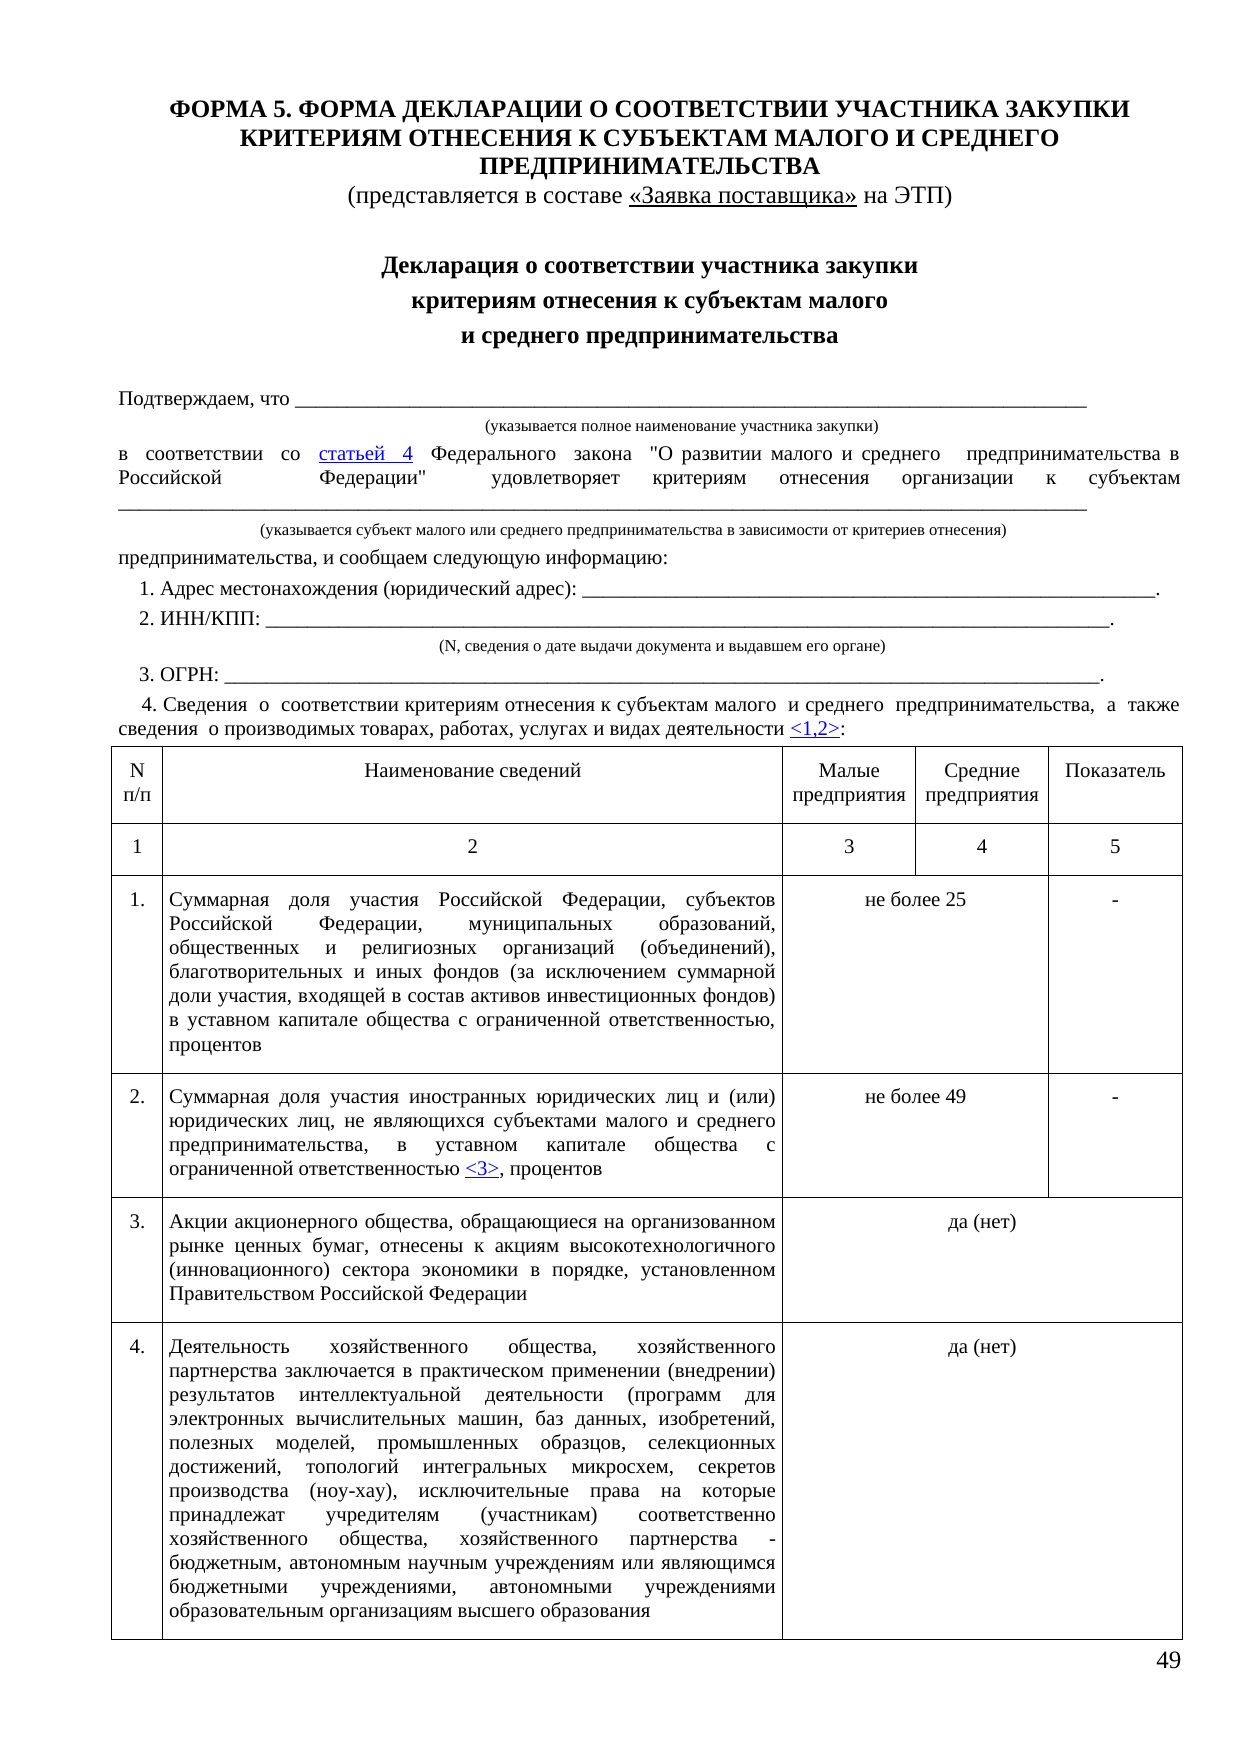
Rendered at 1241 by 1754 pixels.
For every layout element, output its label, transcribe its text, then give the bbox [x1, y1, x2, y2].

table_cell Суммарная доля участия иностранных юридических лиц и (или) юридических лиц, не являющихся субъектами малого и среднего предпринимательства, в уставном капитале общества с ограниченной ответственностью <3>, процентов [163, 1074, 782, 1197]
table_cell 3. [112, 1198, 162, 1322]
text (представляется в составе «Заявка поставщика» на ЭТП) [118, 180, 1181, 209]
table_cell да (нет) [783, 1323, 1182, 1639]
table_cell - [1049, 1074, 1182, 1197]
text 4. Сведения о соответствии критериям отнесения к субъектам малого и среднего предпринимательства, а также сведения о производимых товарах, работах, услугах и видах деятельности <1,2>: [118, 692, 1181, 740]
text 2. ИНН/КПП: _________________________________________________________________________________. [118, 606, 1181, 630]
table_cell 1. [112, 876, 162, 1072]
table_cell 1 [112, 824, 162, 875]
subtitle ФОРМА 5. ФОРМА ДЕКЛАРАЦИИ О СООТВЕТСТВИИ УЧАСТНИКА ЗАКУПКИ КРИТЕРИЯМ ОТНЕСЕНИЯ К СУБЪЕКТАМ МАЛОГО И СРЕДНЕГО ПРЕДПРИНИМАТЕЛЬСТВА [118, 94, 1181, 180]
table_cell да (нет) [783, 1198, 1182, 1322]
text критериям отнесения к субъектам малого [118, 285, 1181, 314]
table_header N п/п [112, 747, 162, 823]
table_cell 4 [916, 824, 1048, 875]
table_cell - [1049, 876, 1182, 1072]
text Подтверждаем, что ____________________________________________________________________________ [118, 386, 1181, 409]
table_cell 5 [1049, 824, 1182, 875]
table_cell 4. [112, 1323, 162, 1639]
text 1. Адрес местонахождения (юридический адрес): _______________________________________________________. [118, 575, 1181, 599]
text (N, сведения о дате выдачи документа и выдавшем его органе) [118, 636, 1181, 655]
table_cell не более 25 [783, 876, 1048, 1072]
text и среднего предпринимательства [118, 320, 1181, 349]
table_cell Акции акционерного общества, обращающиеся на организованном рынке ценных бумаг, отнесены к акциям высокотехнологичного (инновационного) сектора экономики в порядке, установленном Правительством Российской Федерации [163, 1198, 782, 1322]
table_cell не более 49 [783, 1074, 1048, 1197]
table_header Малые предприятия [783, 747, 915, 823]
text Декларация о соответствии участника закупки [118, 250, 1181, 279]
table_cell Суммарная доля участия Российской Федерации, субъектов Российской Федерации, муниципальных образований, общественных и религиозных организаций (объединений), благотворительных и иных фондов (за исключением суммарной доли участия, входящей в состав активов инвестиционных фондов) в уставном капитале общества с ограниченной ответственностью, процентов [163, 876, 782, 1072]
text 3. ОГРН: ____________________________________________________________________________________. [118, 661, 1181, 686]
text в соответствии со статьей 4 Федерального закона "О развитии малого и среднего предпринимательства в Российской Федерации" удовлетворяет критериям отнесения организации к субъектам _____________________________________________________________________________________________ [118, 441, 1181, 513]
text (указывается полное наименование участника закупки) [118, 416, 1181, 435]
text (указывается субъект малого или среднего предпринимательства в зависимости от критериев отнесения) [118, 520, 1181, 539]
table_cell 3 [783, 824, 915, 875]
table_header Наименование сведений [163, 747, 782, 823]
table_cell 2 [163, 824, 782, 875]
table_cell Деятельность хозяйственного общества, хозяйственного партнерства заключается в практическом применении (внедрении) результатов интеллектуальной деятельности (программ для электронных вычислительных машин, баз данных, изобретений, полезных моделей, промышленных образцов, селекционных достижений, топологий интегральных микросхем, секретов производства (ноу-хау), исключительные права на которые принадлежат учредителям (участникам) соответственно хозяйственного общества, хозяйственного партнерства - бюджетным, автономным научным учреждениям или являющимся бюджетными учреждениями, автономными учреждениями образовательным организациям высшего образования [163, 1323, 782, 1639]
table_header Показатель [1049, 747, 1182, 823]
table_cell 2. [112, 1074, 162, 1197]
text предпринимательства, и сообщаем следующую информацию: [118, 545, 1181, 569]
table_header Средние предприятия [916, 747, 1048, 823]
